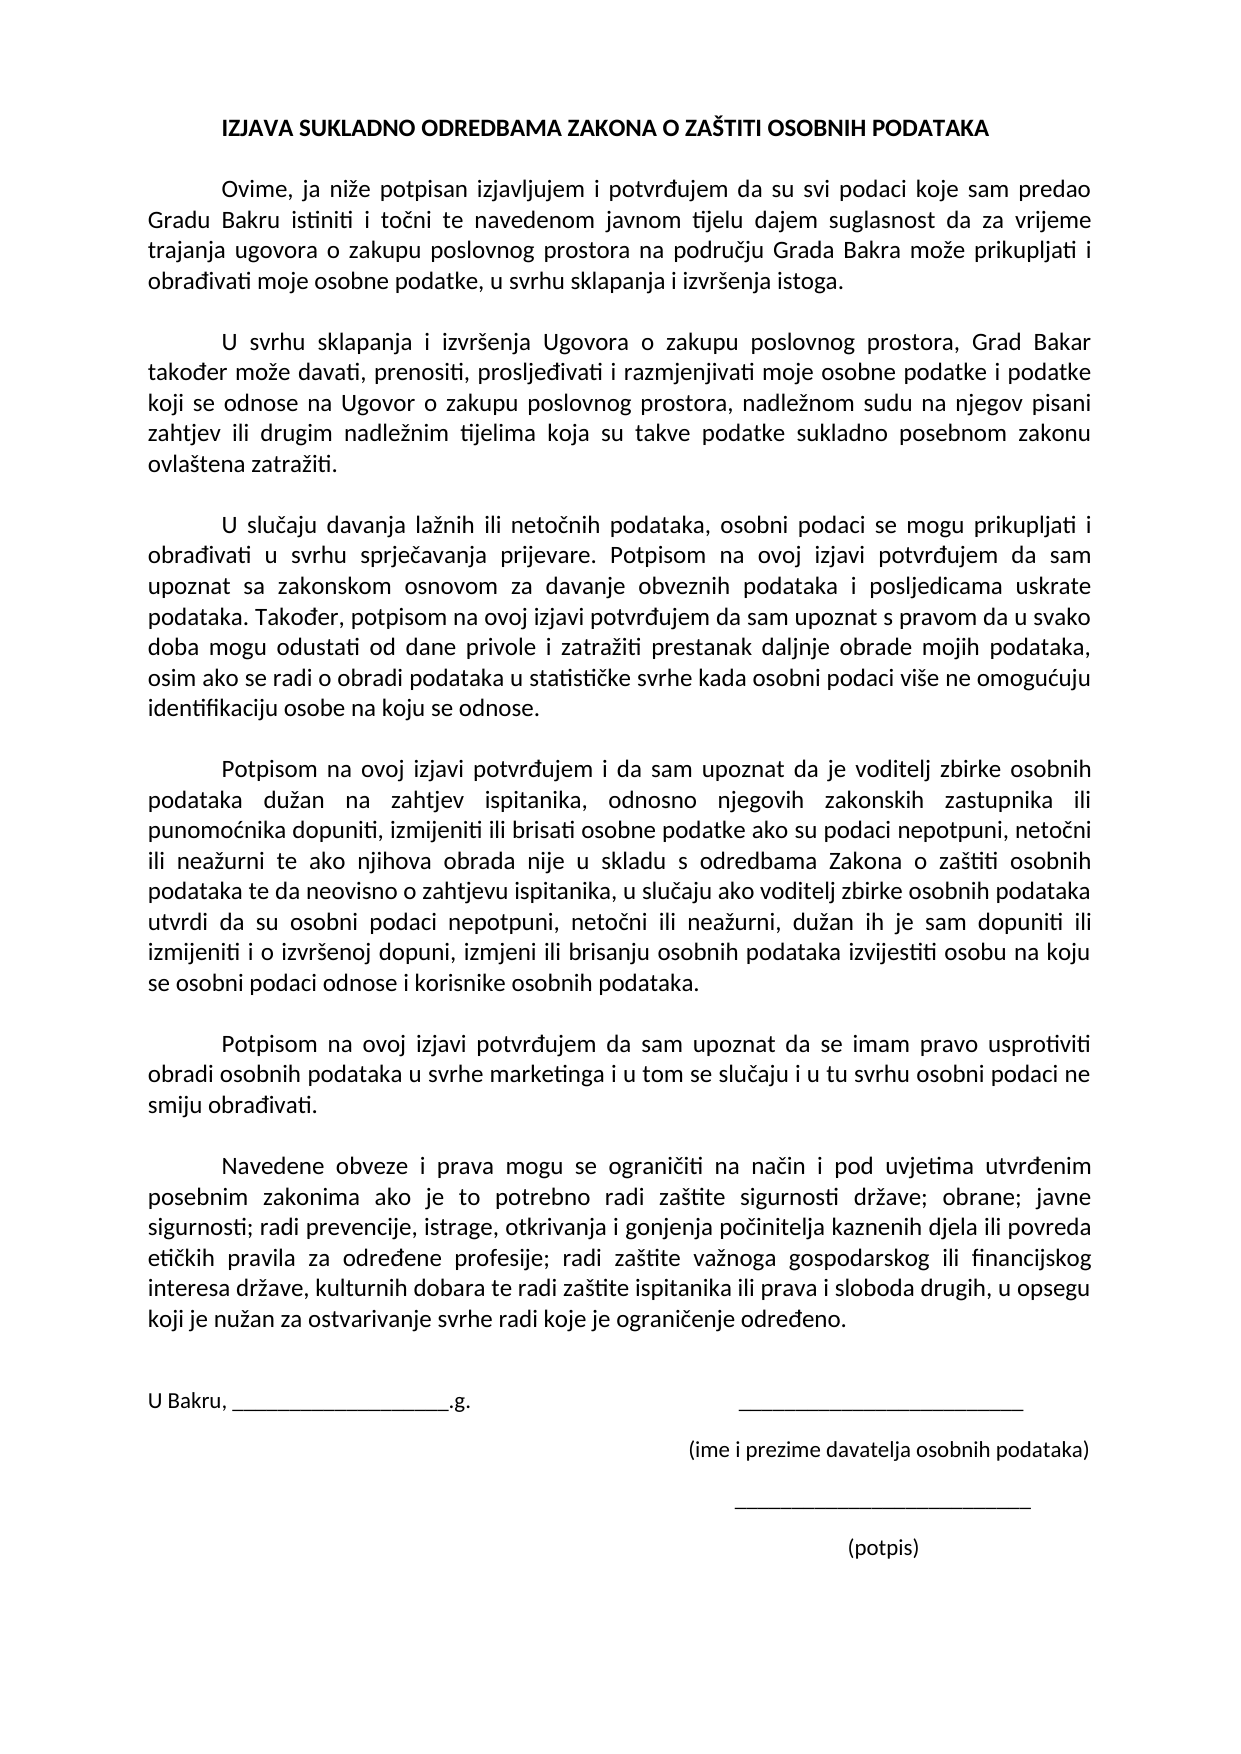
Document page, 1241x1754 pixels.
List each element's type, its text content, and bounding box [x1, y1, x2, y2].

text Ovime, ja niže potpisan izjavljujem i potvrđujem da su svi podaci koje sam predao Gradu Bakru istiniti i točni te navedenom javnom tijelu dajem suglasnost da za vrijeme trajanja ugovora o zakupu poslovnog prostora na području Grada Bakra može prikupljati i obrađivati moje osobne podatke, u svrhu sklapanja i izvršenja istoga. [148, 173, 1093, 296]
text Potpisom na ovoj izjavi potvrđujem da sam upoznat da se imam pravo usprotiviti obradi osobnih podataka u svrhe marketinga i u tom se slučaju i u tu svrhu osobni podaci ne smiju obrađivati. [148, 1028, 1093, 1119]
text U Bakru, ___________________.g. _________________________ [148, 1386, 1093, 1414]
text IZJAVA SUKLADNO ODREDBAMA ZAKONA O ZAŠTITI OSOBNIH PODATAKA [148, 112, 1093, 143]
text U slučaju davanja lažnih ili netočnih podataka, osobni podaci se mogu prikupljati i obrađivati u svrhu sprječavanja prijevare. Potpisom na ovoj izjavi potvrđujem da sam upoznat sa zakonskom osnovom za davanje obveznih podataka i posljedicama uskrate podataka. Također, potpisom na ovoj izjavi potvrđujem da sam upoznat s pravom da u svako doba mogu odustati od dane privole i zatražiti prestanak daljnje obrade mojih podataka, osim ako se radi o obradi podataka u statističke svrhe kada osobni podaci više ne omogućuju identifikaciju osobe na koju se odnose. [148, 509, 1093, 723]
text Potpisom na ovoj izjavi potvrđujem i da sam upoznat da je voditelj zbirke osobnih podataka dužan na zahtjev ispitanika, odnosno njegovih zakonskih zastupnika ili punomoćnika dopuniti, izmijeniti ili brisati osobne podatke ako su podaci nepotpuni, netočni ili neažurni te ako njihova obrada nije u skladu s odredbama Zakona o zaštiti osobnih podataka te da neovisno o zahtjevu ispitanika, u slučaju ako voditelj zbirke osobnih podataka utvrdi da su osobni podaci nepotpuni, netočni ili neažurni, dužan ih je sam dopuniti ili izmijeniti i o izvršenoj dopuni, izmjeni ili brisanju osobnih podataka izvijestiti osobu na koju se osobni podaci odnose i korisnike osobnih podataka. [148, 753, 1093, 997]
text (ime i prezime davatelja osobnih podataka) [148, 1435, 1093, 1463]
text (potpis) [148, 1533, 1093, 1561]
text Navedene obveze i prava mogu se ograničiti na način i pod uvjetima utvrđenim posebnim zakonima ako je to potrebno radi zaštite sigurnosti države; obrane; javne sigurnosti; radi prevencije, istrage, otkrivanja i gonjenja počinitelja kaznenih djela ili povreda etičkih pravila za određene profesije; radi zaštite važnoga gospodarskog ili financijskog interesa države, kulturnih dobara te radi zaštite ispitanika ili prava i sloboda drugih, u opsegu koji je nužan za ostvarivanje svrhe radi koje je ograničenje određeno. [148, 1150, 1093, 1333]
text __________________________ [148, 1484, 1093, 1512]
text U svrhu sklapanja i izvršenja Ugovora o zakupu poslovnog prostora, Grad Bakar također može davati, prenositi, prosljeđivati i razmjenjivati moje osobne podatke i podatke koji se odnose na Ugovor o zakupu poslovnog prostora, nadležnom sudu na njegov pisani zahtjev ili drugim nadležnim tijelima koja su takve podatke sukladno posebnom zakonu ovlaštena zatražiti. [148, 326, 1093, 479]
